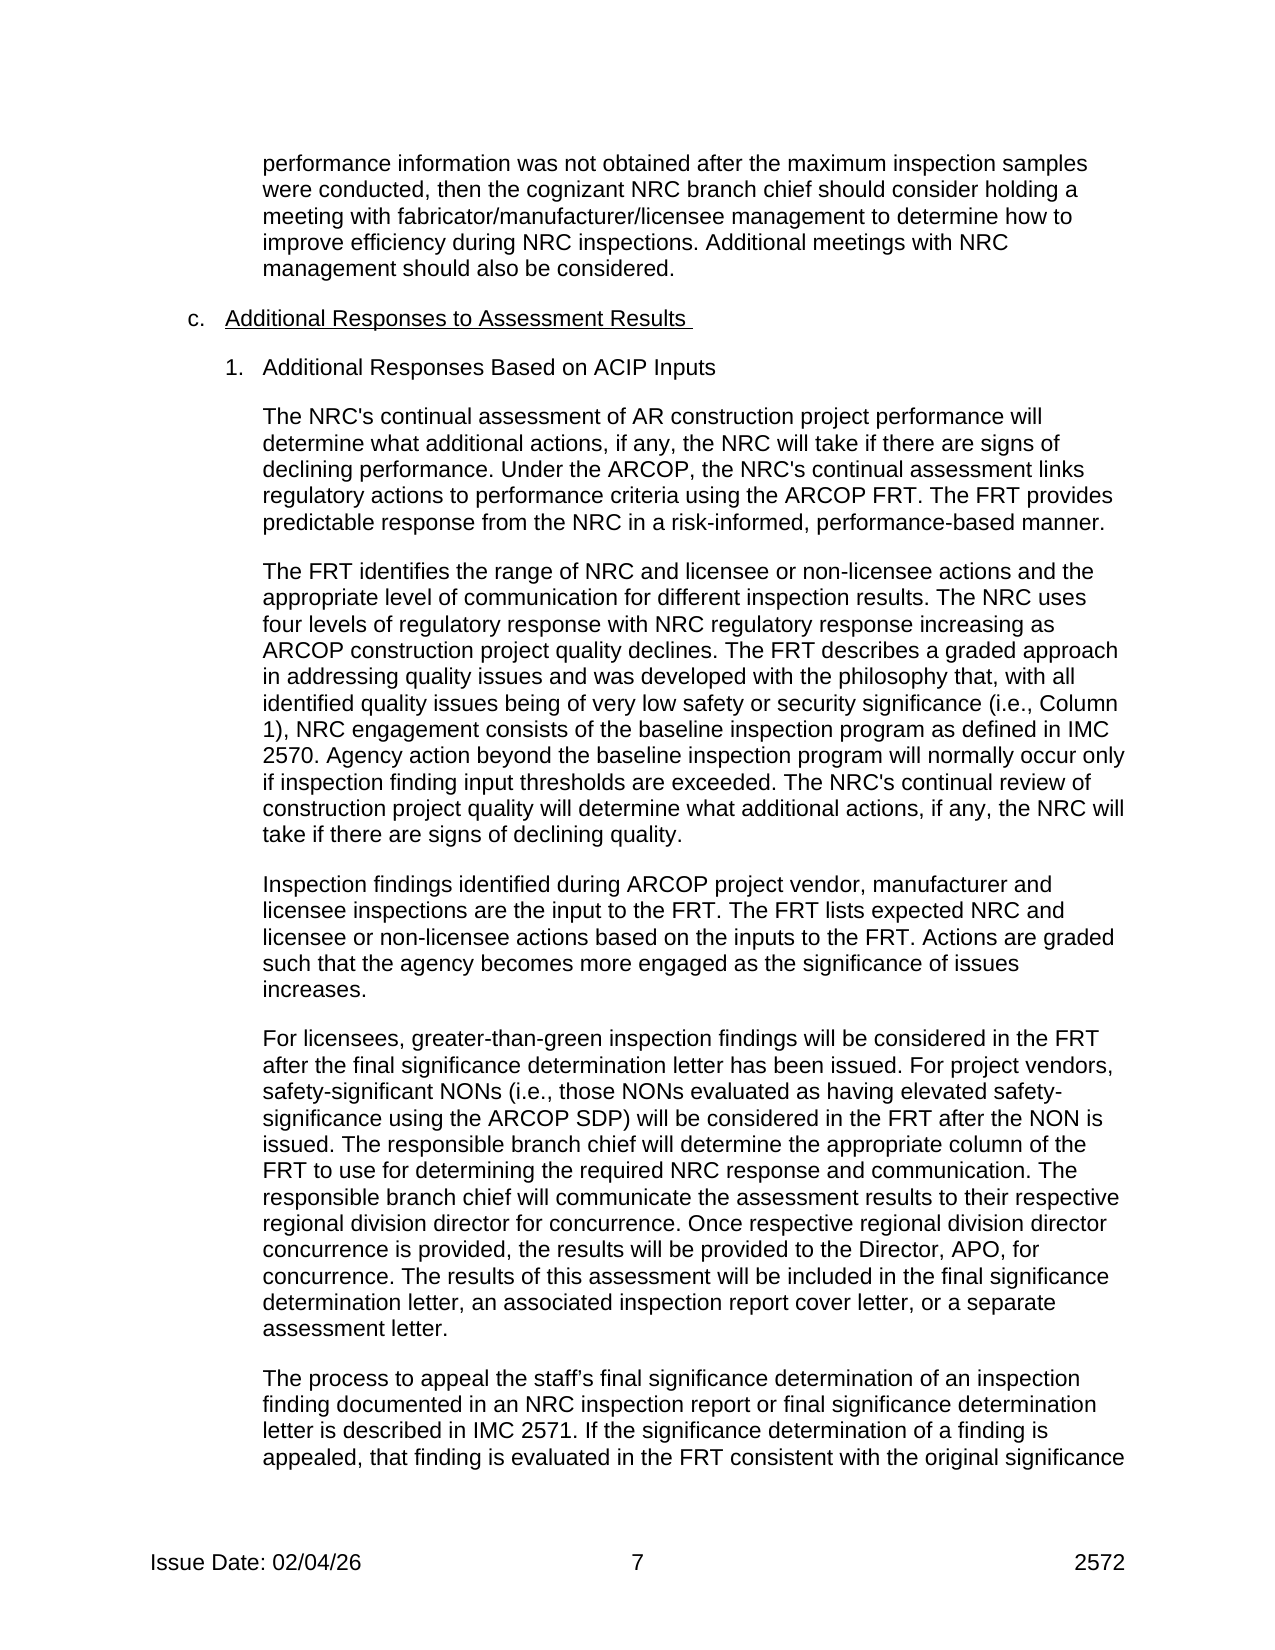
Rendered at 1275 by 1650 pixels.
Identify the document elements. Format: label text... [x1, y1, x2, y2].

text The FRT identifies the range of NRC and licensee or non-licensee actions and the appropriate level of communication for different inspection results. The NRC uses four levels of regulatory response with NRC regulatory response increasing as ARCOP construction project quality declines. The FRT describes a graded approach in addressing quality issues and was developed with the philosophy that, with all identified quality issues being of very low safety or security significance (i.e., Column 1), NRC engagement consists of the baseline inspection program as defined in IMC 2570. Agency action beyond the baseline inspection program will normally occur only if inspection finding input thresholds are exceeded. The NRC's continual review of construction project quality will determine what additional actions, if any, the NRC will take if there are signs of declining quality. [262, 558, 1125, 848]
list Additional Responses to Assessment Results [187, 305, 1125, 331]
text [262, 1364, 1125, 1470]
text For licensees, greater-than-green inspection findings will be considered in the FRT after the final significance determination letter has been issued. For project vendors, safety-significant NONs (i.e., those NONs evaluated as having elevated safety-significance using the ARCOP SDP) will be considered in the FRT after the NON is issued. The responsible branch chief will determine the appropriate column of the FRT to use for determining the required NRC response and communication. The responsible branch chief will communicate the assessment results to their respective regional division director for concurrence. Once respective regional division director concurrence is provided, the results will be provided to the Director, APO, for concurrence. The results of this assessment will be included in the final significance determination letter, an associated inspection report cover letter, or a separate assessment letter. [262, 1025, 1125, 1342]
text Inspection findings identified during ARCOP project vendor, manufacturer and licensee inspections are the input to the FRT. The FRT lists expected NRC and licensee or non-licensee actions based on the inputs to the FRT. Actions are graded such that the agency becomes more engaged as the significance of issues increases. [262, 871, 1125, 1002]
text The NRC's continual assessment of AR construction project performance will determine what additional actions, if any, the NRC will take if there are signs of declining performance. Under the ARCOP, the NRC's continual assessment links regulatory actions to performance criteria using the ARCOP FRT. The FRT provides predictable response from the NRC in a risk-informed, performance-based manner. [262, 403, 1125, 535]
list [225, 150, 1125, 282]
list Additional Responses Based on ACIP Inputs [225, 354, 1125, 380]
